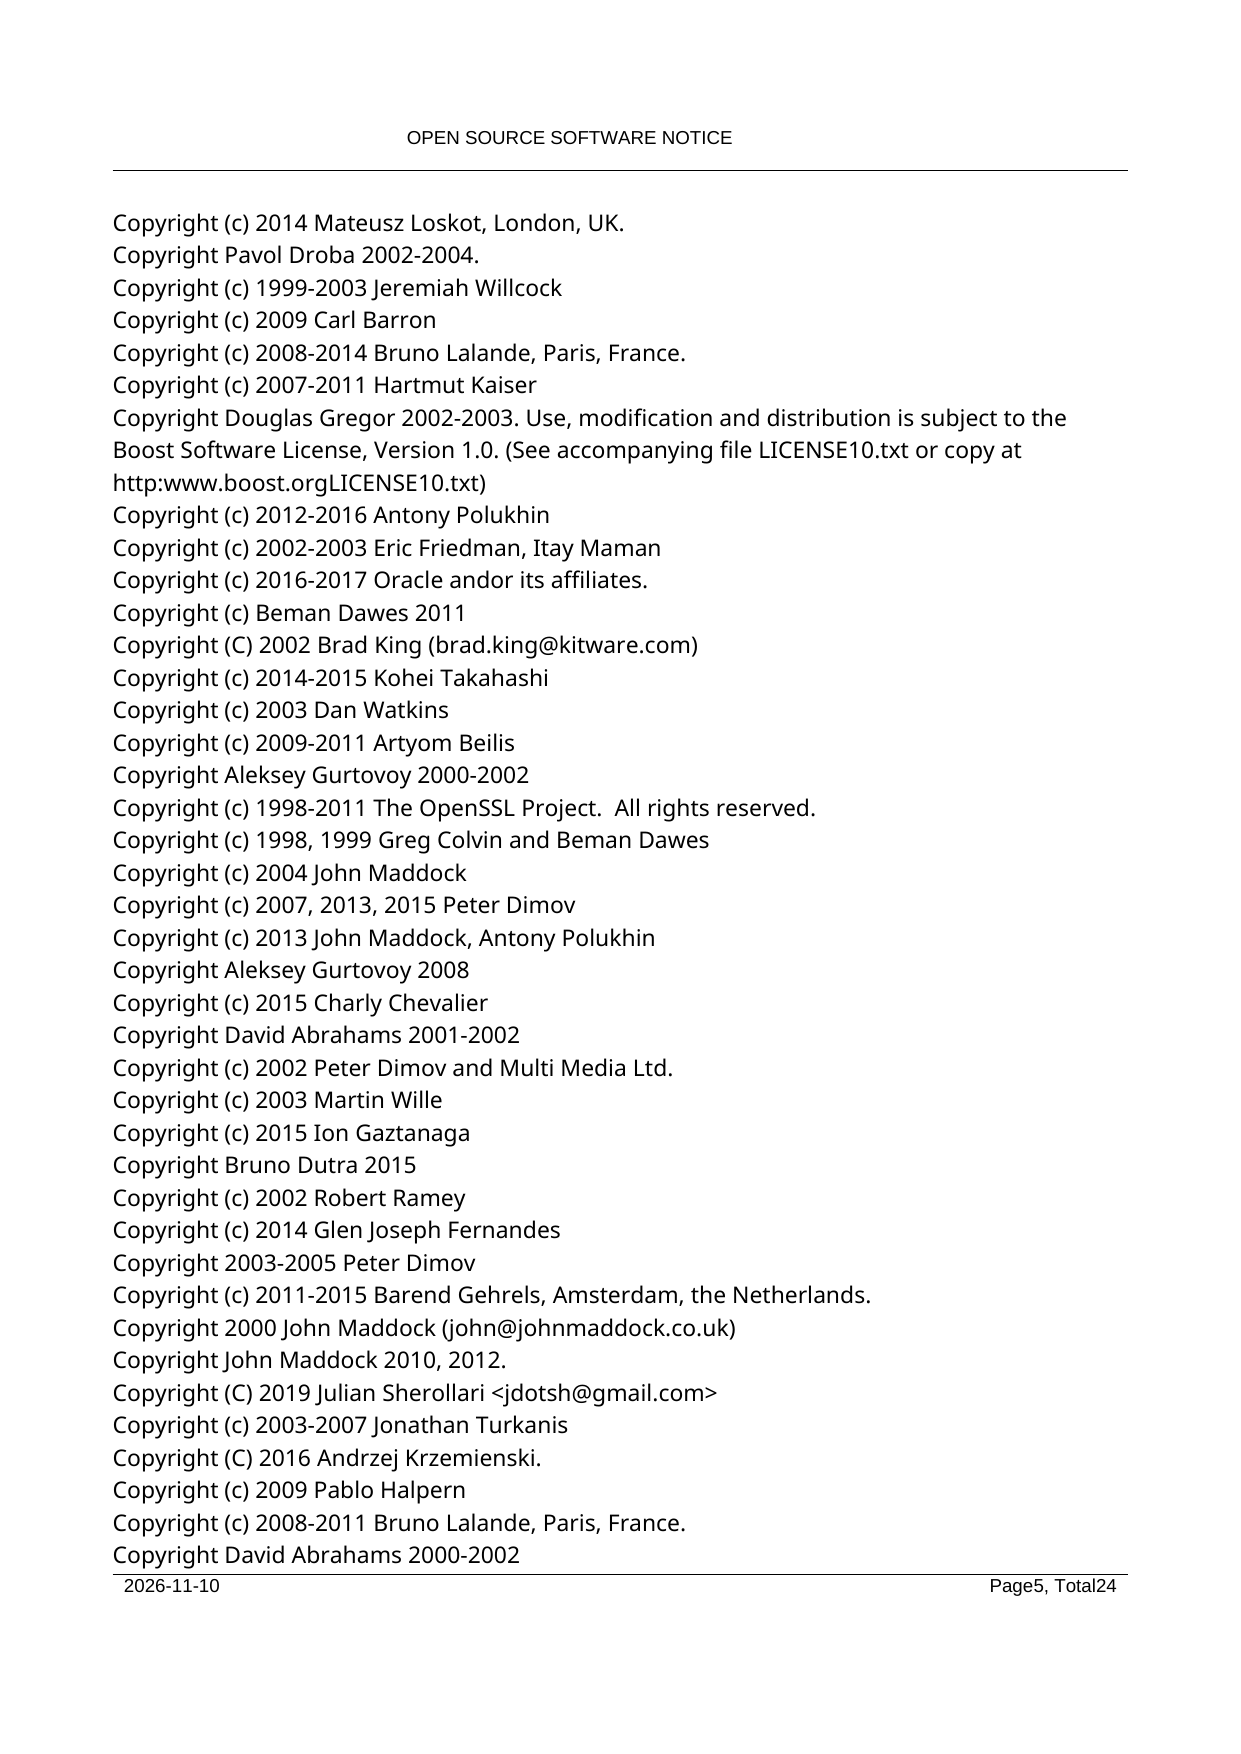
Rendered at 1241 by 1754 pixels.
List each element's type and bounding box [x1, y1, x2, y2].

text [112, 206, 1128, 1571]
